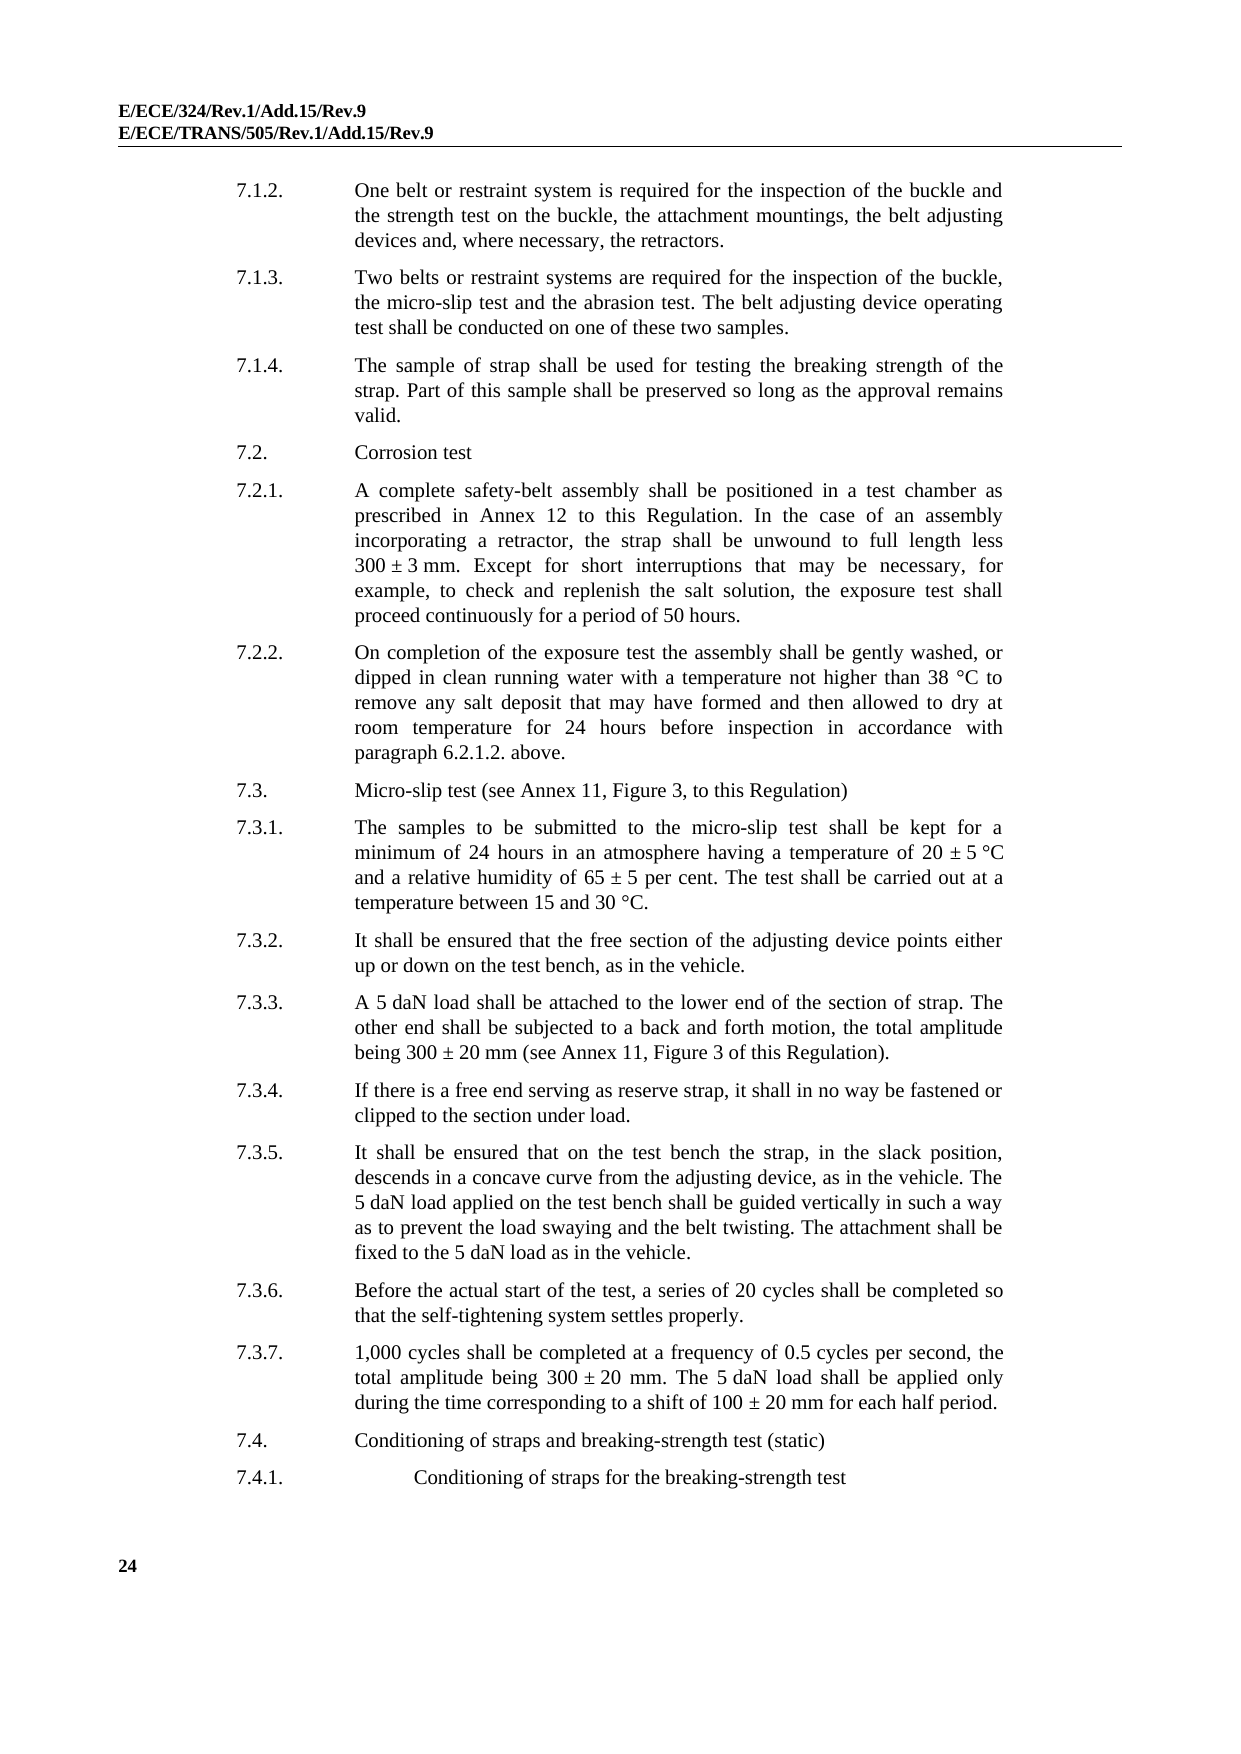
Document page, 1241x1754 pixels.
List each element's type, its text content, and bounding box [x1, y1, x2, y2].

text 7.2. Corrosion test [236, 440, 1004, 465]
text 7.3.3. A 5 daN load shall be attached to the lower end of the section of strap. The other end shall be subjected to a back and forth motion, the total amplitude being 300 ± 20 mm (see Annex 11, Figure 3 of this Regulation). [236, 990, 1004, 1065]
text 7.1.2. One belt or restraint system is required for the inspection of the buckle and the strength test on the buckle, the attachment mountings, the belt adjusting devices and, where necessary, the retractors. [236, 177, 1004, 252]
text 7.3.7. 1,000 cycles shall be completed at a frequency of 0.5 cycles per second, the total amplitude being 300 ± 20 mm. The 5 daN load shall be applied only during the time corresponding to a shift of 100 ± 20 mm for each half period. [236, 1340, 1004, 1415]
text 7.3.5. It shall be ensured that on the test bench the strap, in the slack position, descends in a concave curve from the adjusting device, as in the vehicle. The 5 daN load applied on the test bench shall be guided vertically in such a way as to prevent the load swaying and the belt twisting. The attachment shall be fixed to the 5 daN load as in the vehicle. [236, 1140, 1004, 1265]
text 7.2.1. A complete safety-belt assembly shall be positioned in a test chamber as prescribed in Annex 12 to this Regulation. In the case of an assembly incorporating a retractor, the strap shall be unwound to full length less 300 ± 3 mm. Except for short interruptions that may be necessary, for example, to check and replenish the salt solution, the exposure test shall proceed continuously for a period of 50 hours. [236, 477, 1004, 627]
text 7.4. Conditioning of straps and breaking-strength test (static) [236, 1427, 1004, 1452]
text 7.1.3. Two belts or restraint systems are required for the inspection of the buckle, the micro-slip test and the abrasion test. The belt adjusting device operating test shall be conducted on one of these two samples. [236, 265, 1004, 340]
text 7.3.1. The samples to be submitted to the micro-slip test shall be kept for a minimum of 24 hours in an atmosphere having a temperature of 20 ± 5 °C and a relative humidity of 65 ± 5 per cent. The test shall be carried out at a temperature between 15 and 30 °C. [236, 815, 1004, 915]
text 7.4.1. Conditioning of straps for the breaking-strength test [236, 1465, 1004, 1490]
text 7.1.4. The sample of strap shall be used for testing the breaking strength of the strap. Part of this sample shall be preserved so long as the approval remains valid. [236, 352, 1004, 427]
text 7.3.2. It shall be ensured that the free section of the adjusting device points either up or down on the test bench, as in the vehicle. [236, 927, 1004, 977]
text 7.2.2. On completion of the exposure test the assembly shall be gently washed, or dipped in clean running water with a temperature not higher than 38 °C to remove any salt deposit that may have formed and then allowed to dry at room temperature for 24 hours before inspection in accordance with paragraph 6.2.1.2. above. [236, 640, 1004, 765]
text 7.3.4. If there is a free end serving as reserve strap, it shall in no way be fastened or clipped to the section under load. [236, 1077, 1004, 1127]
text 7.3. Micro-slip test (see Annex 11, Figure 3, to this Regulation) [236, 777, 1004, 802]
text 7.3.6. Before the actual start of the test, a series of 20 cycles shall be completed so that the self-tightening system settles properly. [236, 1277, 1004, 1327]
